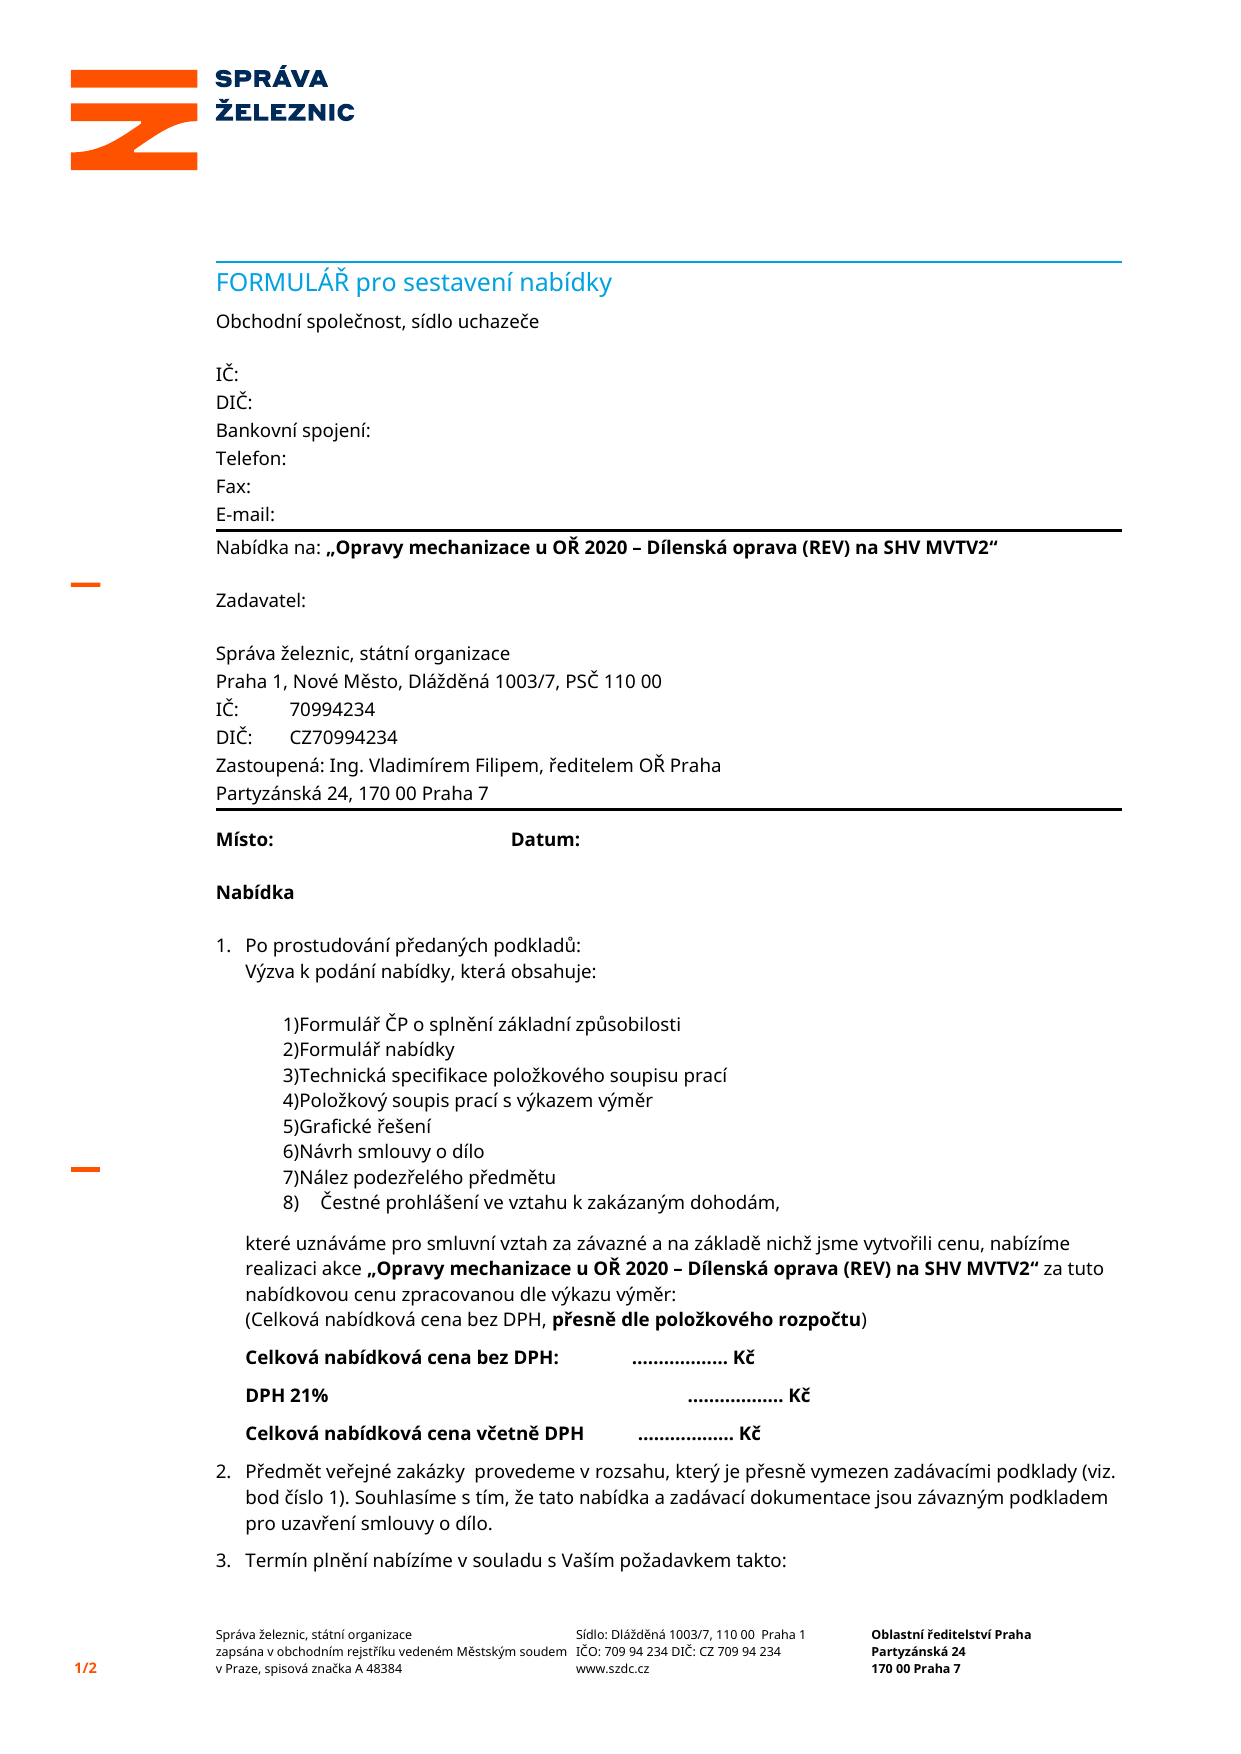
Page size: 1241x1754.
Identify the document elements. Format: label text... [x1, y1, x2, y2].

text DIČ: CZ70994234 [216, 724, 1122, 750]
text Partyzánská 24, 170 00 Praha 7 [216, 781, 1122, 808]
text Zastoupená: Ing. Vladimírem Filipem, ředitelem OŘ Praha [216, 753, 1122, 778]
text DPH 21% ……………… Kč [245, 1383, 1122, 1408]
text Telefon: [216, 445, 1122, 471]
text Správa železnic, státní organizace [216, 641, 1122, 666]
list Formulář nabídky [283, 1036, 1122, 1062]
text Bankovní spojení: [216, 417, 1122, 443]
text DIČ: [216, 389, 1122, 415]
text Praha 1, Nové Město, Dlážděná 1003/7, PSČ 110 00 [216, 668, 1122, 694]
text IČ: [216, 361, 1122, 387]
list Grafické řešení [283, 1113, 1122, 1138]
text Nabídka [216, 879, 1122, 905]
text Celková nabídková cena bez DPH: ……………… Kč [245, 1345, 1122, 1370]
text Fax: [216, 473, 1122, 499]
list Formulář ČP o splnění základní způsobilosti [283, 1011, 1122, 1036]
text IČ: 70994234 [216, 697, 1122, 722]
subtitle FORMULÁŘ pro sestavení nabídky [216, 263, 1122, 298]
text (Celková nabídková cena bez DPH, přesně dle položkového rozpočtu) [245, 1307, 1122, 1332]
list Technická specifikace položkového soupisu prací [283, 1062, 1122, 1087]
list Nález podezřelého předmětu [283, 1164, 1122, 1189]
text E-mail: [216, 501, 1122, 529]
text Nabídka na: „Opravy mechanizace u OŘ 2020 – Dílenská oprava (REV) na SHV MVTV2“ [216, 534, 1122, 560]
list Čestné prohlášení ve vztahu k zakázaným dohodám, [283, 1189, 1122, 1215]
list Položkový soupis prací s výkazem výměr [283, 1087, 1122, 1113]
list Předmět veřejné zakázky provedeme v rozsahu, který je přesně vymezen zadávacími podklady (viz. bod číslo 1). Souhlasíme s tím, že tato nabídka a zadávací dokumentace jsou závazným podkladem pro uzavření smlouvy o dílo. [216, 1459, 1122, 1535]
list Návrh smlouvy o dílo [283, 1138, 1122, 1164]
text Obchodní společnost, sídlo uchazeče [216, 308, 1122, 334]
list Termín plnění nabízíme v souladu s Vaším požadavkem takto: [216, 1548, 1122, 1573]
text Místo: Datum: [216, 826, 1122, 852]
text Výzva k podání nabídky, která obsahuje: [216, 958, 1122, 983]
text Zadavatel: [216, 587, 1122, 613]
text které uznáváme pro smluvní vztah za závazné a na základě nichž jsme vytvořili cenu, nabízíme realizaci akce „Opravy mechanizace u OŘ 2020 – Dílenská oprava (REV) na SHV MVTV2“ za tuto nabídkovou cenu zpracovanou dle výkazu výměr: [245, 1230, 1122, 1307]
list Po prostudování předaných podkladů: [216, 932, 1122, 958]
text Celková nabídková cena včetně DPH ……………… Kč [245, 1421, 1122, 1446]
